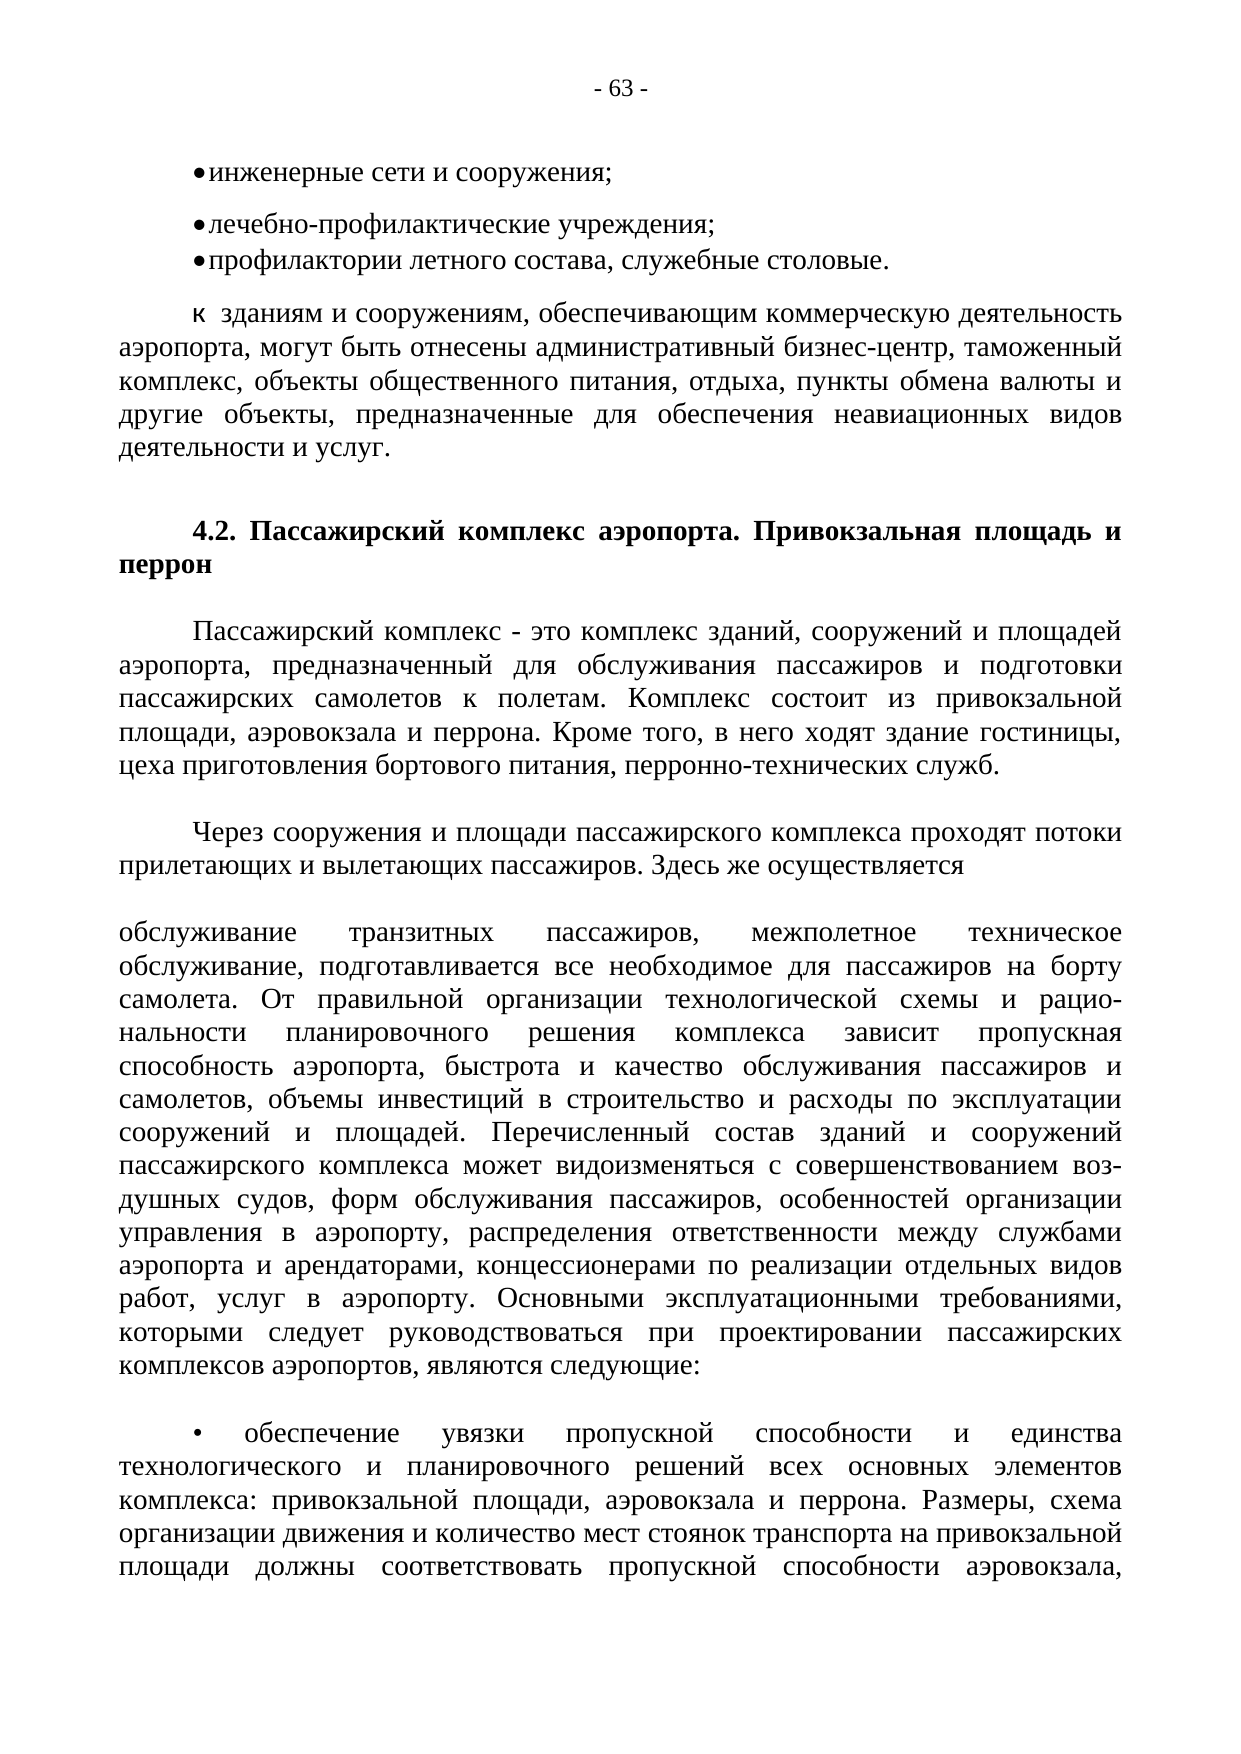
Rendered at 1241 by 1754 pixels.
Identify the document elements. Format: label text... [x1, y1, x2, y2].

list лечебно-профилактические учреждения; [192, 205, 1123, 241]
list профилактории летного состава, служебные столовые. [192, 241, 1123, 277]
list зданиям и сооружениям, обеспечивающим коммерческую деятельность аэропорта, могут быть отнесены административный бизнес-центр, таможенный комплекс, объекты общественного питания, отдыха, пункты обмена валюты и другие объекты, предназначенные для обеспечения неавиационных видов деятельности и услуг. [119, 294, 1123, 463]
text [119, 1416, 1123, 1582]
text Через сооружения и площади пассажирского комплекса проходят потоки прилетающих и вылетающих пассажиров. Здесь же осуществляется [119, 815, 1123, 880]
text 4.2. Пассажирский комплекс аэропорта. Привокзальная площадь и перрон [119, 515, 1123, 580]
text обслуживание транзитных пассажиров, межполетное техническое обслуживание, подготавливается все необходимое для пассажиров на борту самолета. От правильной организации технологической схемы и рацио-нальности планировочного решения комплекса зависит пропускная способность аэропорта, быстрота и качество обслуживания пассажиров и самолетов, объемы инвестиций в строительство и расходы по эксплуатации сооружений и площадей. Перечисленный состав зданий и сооружений пассажирского комплекса может видоизменяться с совершенствованием воз-душных судов, форм обслуживания пассажиров, особенностей организации управления в аэропорту, распределения ответственности между службами аэропорта и арендаторами, концессионерами по реализации отдельных видов работ, услуг в аэропорту. Основными эксплуатационными требованиями, которыми следует руководствоваться при проектировании пассажирских комплексов аэропортов, являются следующие: [119, 915, 1123, 1380]
list инженерные сети и сооружения; [192, 153, 1123, 188]
text - 63 - [119, 73, 1123, 102]
text Пассажирский комплекс - это комплекс зданий, сооружений и площадей аэропорта, предназначенный для обслуживания пассажиров и подготовки пассажирских самолетов к полетам. Комплекс состоит из привокзальной площади, аэровокзала и перрона. Кроме того, в него ходят здание гостиницы, цеха приготовления бортового питания, перронно-технических служб. [119, 614, 1123, 780]
